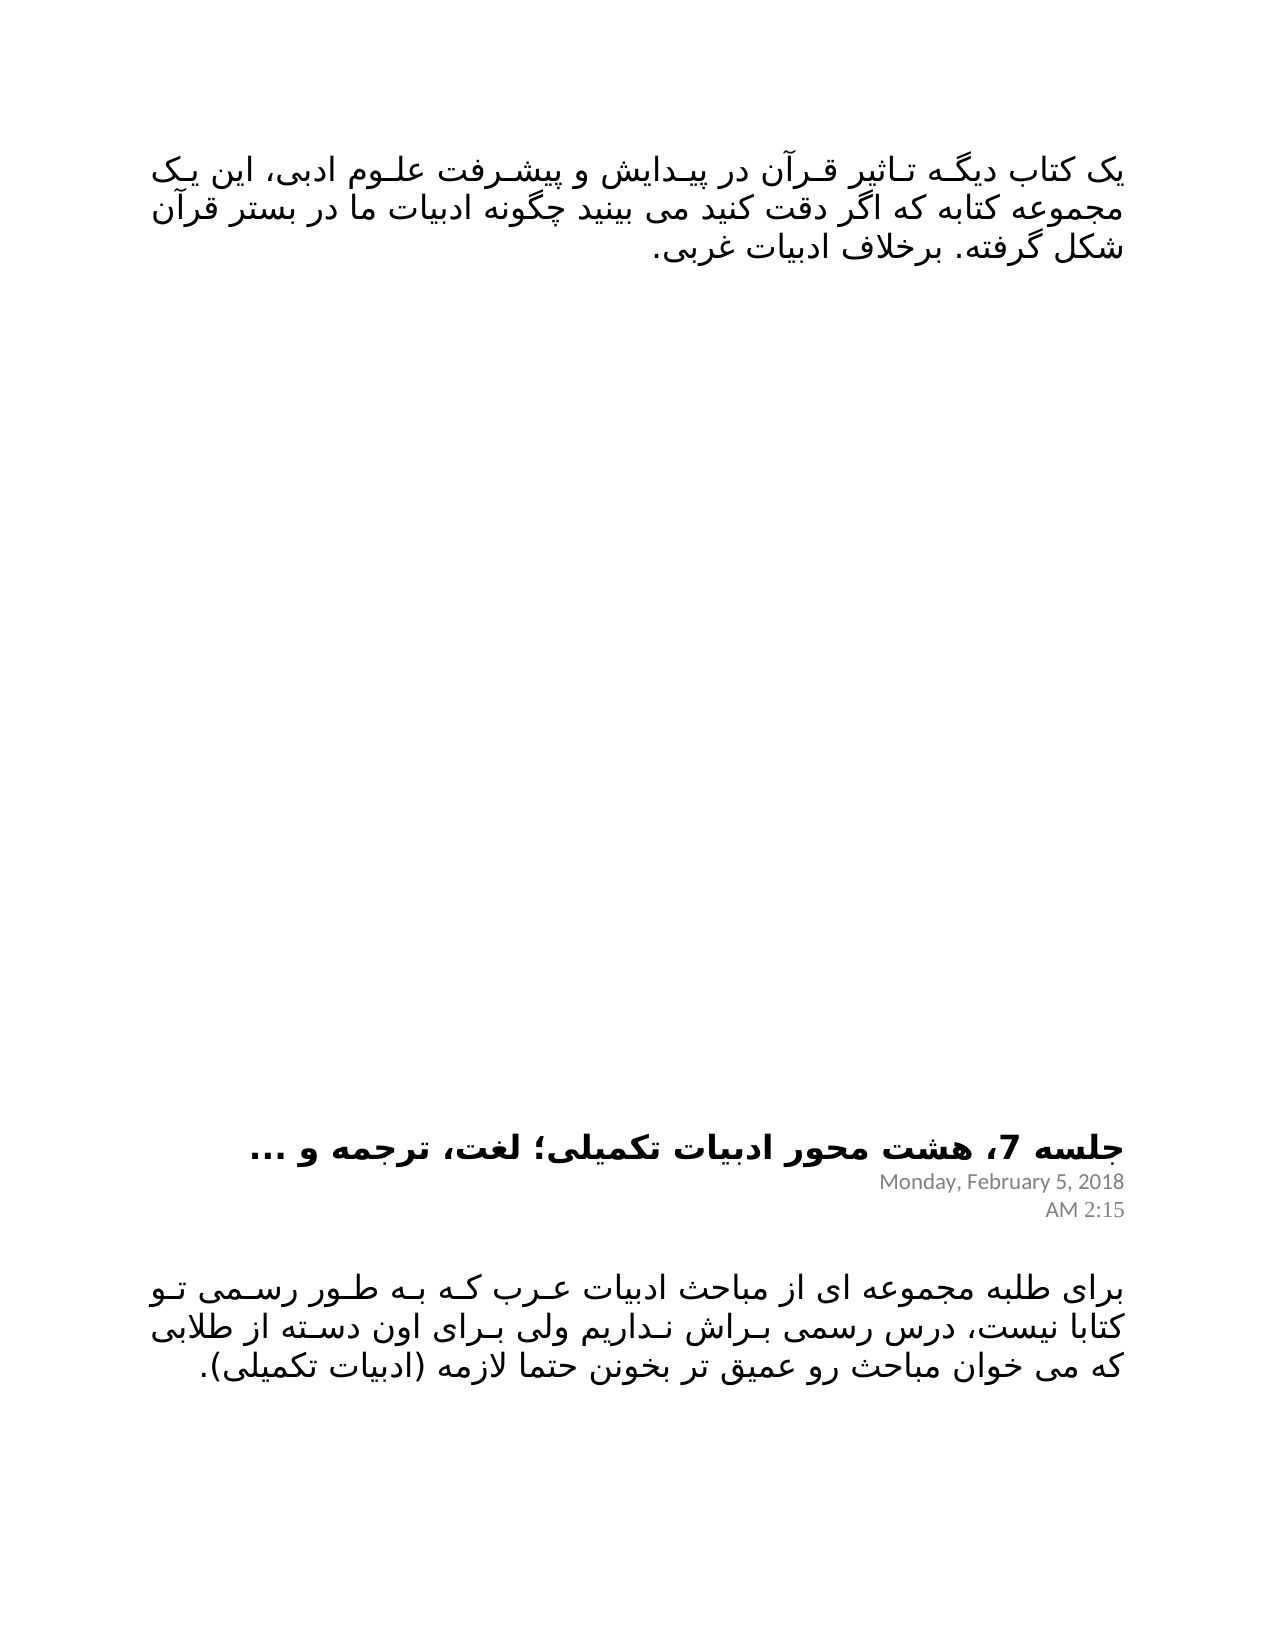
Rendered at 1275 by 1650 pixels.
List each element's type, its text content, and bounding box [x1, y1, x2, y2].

text 2:15 AM [150, 1195, 1125, 1223]
text یک کتاب دیگه تاثیر قرآن در پیدایش و پیشرفت علوم ادبی، این یک مجموعه کتابه که اگر دقت کنید می بینید چگونه ادبیات ما در بستر قرآن شکل گرفته. برخلاف ادبیات غربی. [150, 150, 1125, 267]
text برای طلبه مجموعه ای از مباحث ادبیات عرب که به طور رسمی تو کتابا نیست، درس رسمی براش نداریم ولی برای اون دسته از طلابی که می خوان مباحث رو عمیق تر بخونن حتما لازمه (ادبیات تکمیلی). [150, 1269, 1125, 1385]
text Monday, February 5, 2018 [150, 1167, 1125, 1195]
text جلسه 7، هشت محور ادبیات تکمیلی؛ لغت، ترجمه و ... [150, 1128, 1125, 1167]
